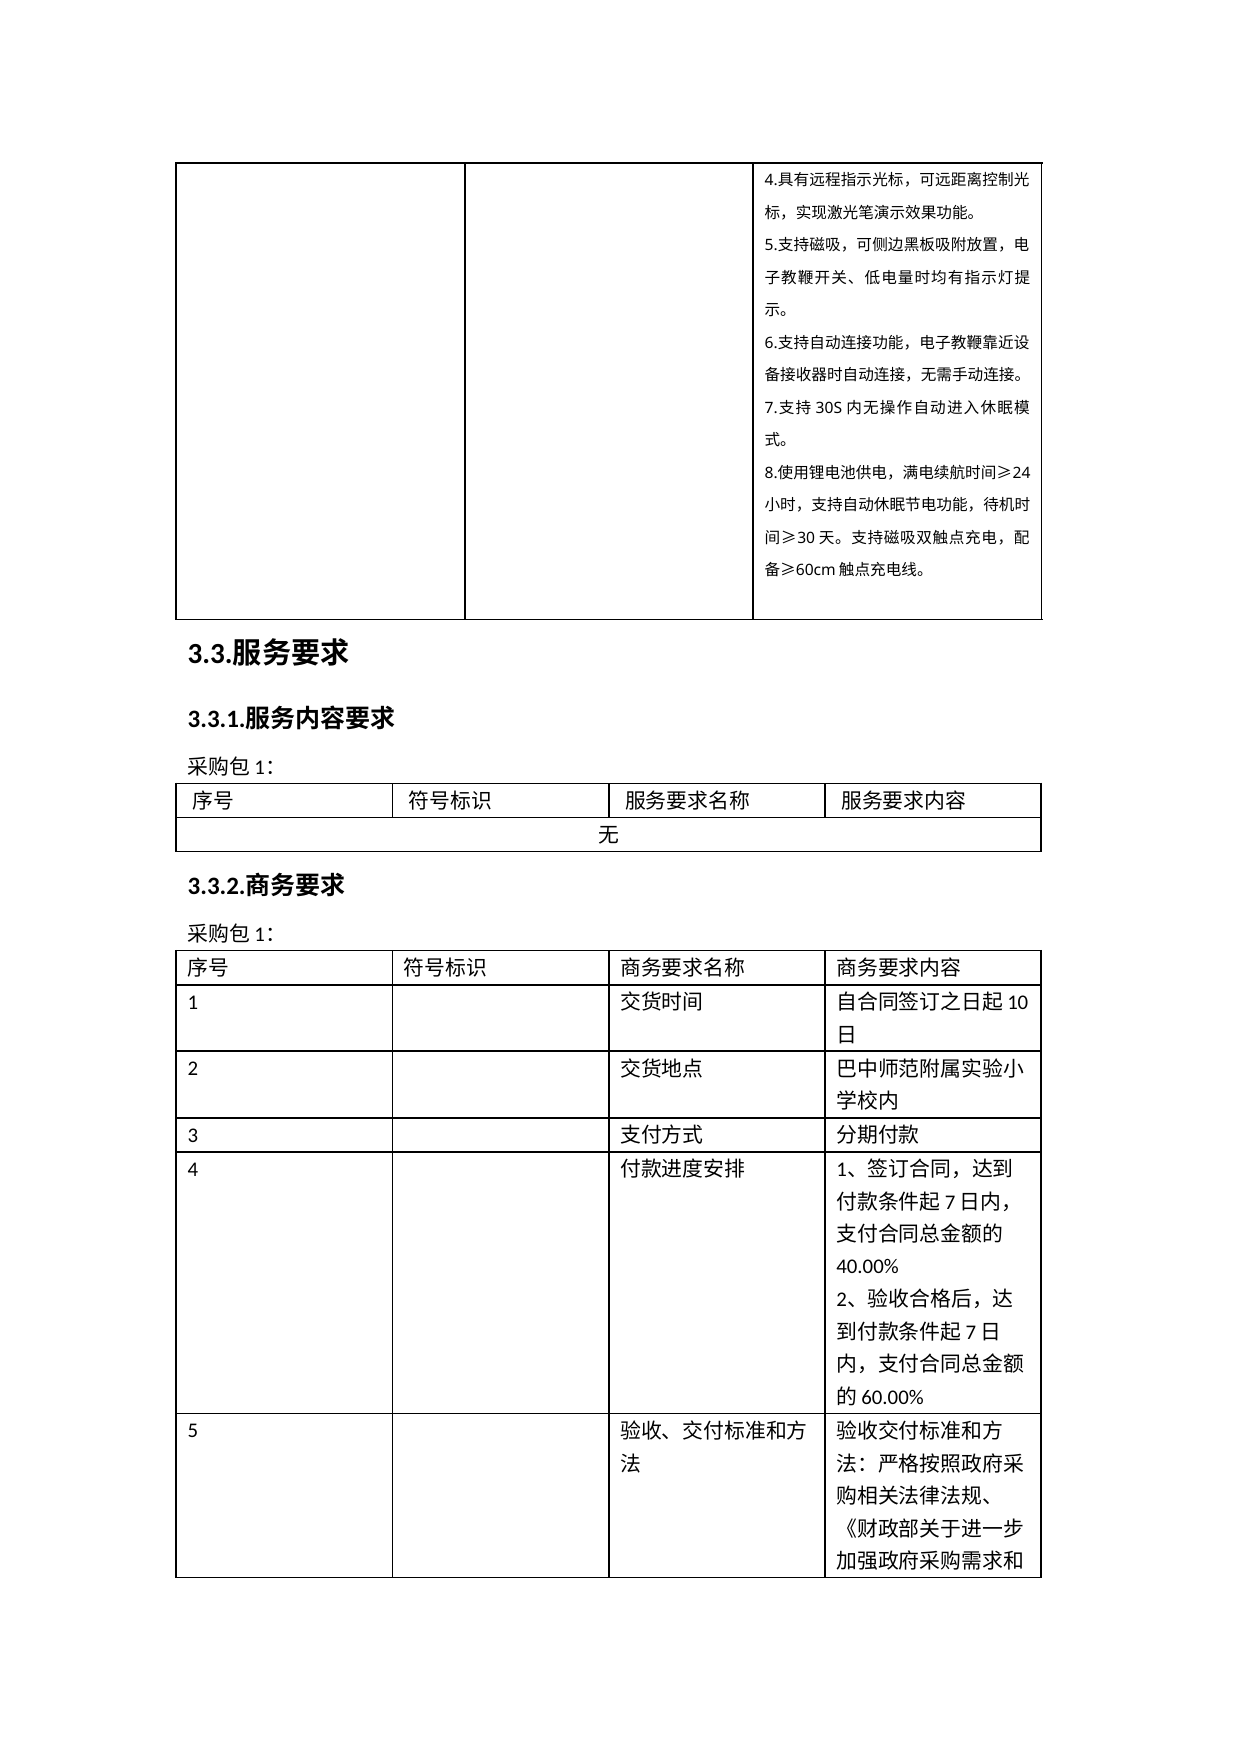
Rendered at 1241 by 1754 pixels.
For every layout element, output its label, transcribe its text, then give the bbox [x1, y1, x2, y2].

table_header 符号标识 [393, 784, 608, 817]
table_cell 2 [177, 1052, 392, 1117]
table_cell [826, 1414, 1040, 1577]
table_cell 3 [177, 1119, 392, 1151]
table_cell 5 [177, 1414, 392, 1577]
table_cell [393, 986, 608, 1050]
table_header 序号 [177, 784, 392, 817]
table_cell 1 [177, 986, 392, 1050]
text 3.3.1.服务内容要求 [187, 685, 1053, 750]
text 3.3.2.商务要求 [187, 852, 1053, 917]
table_cell 付款进度安排 [610, 1153, 824, 1413]
table_cell 支付方式 [610, 1119, 824, 1151]
text 采购包1： [187, 750, 1053, 783]
table_cell [466, 164, 752, 618]
text 采购包1： [187, 917, 1053, 950]
table_cell 分期付款 [826, 1119, 1040, 1151]
table_cell 1 [177, 164, 464, 618]
table_cell 1、签订合同，达到付款条件起7日内，支付合同总金额的40.00% 2、验收合格后，达到付款条件起7日内，支付合同总金额的60.00% [826, 1153, 1040, 1413]
table_cell 验收、交付标准和方法 [610, 1414, 824, 1577]
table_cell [754, 164, 1041, 618]
table_cell 交货地点 [610, 1052, 824, 1117]
table_header 符号标识 [393, 951, 608, 984]
table_header 商务要求名称 [610, 951, 824, 984]
table_cell 巴中师范附属实验小学校内 [826, 1052, 1040, 1117]
table_cell 交货时间 [610, 986, 824, 1050]
table_header 序号 [177, 951, 392, 984]
table_cell [393, 1153, 608, 1413]
table_cell 自合同签订之日起10日 [826, 986, 1040, 1050]
table_cell [393, 1414, 608, 1577]
table_header 商务要求内容 [826, 951, 1040, 984]
text 3.3.服务要求 [187, 620, 1053, 685]
table_cell [393, 1119, 608, 1151]
table_cell 4 [177, 1153, 392, 1413]
table_cell [393, 1052, 608, 1117]
table_header 服务要求内容 [826, 784, 1040, 817]
table_cell 无 [177, 818, 1040, 851]
table_header 服务要求名称 [610, 784, 824, 817]
